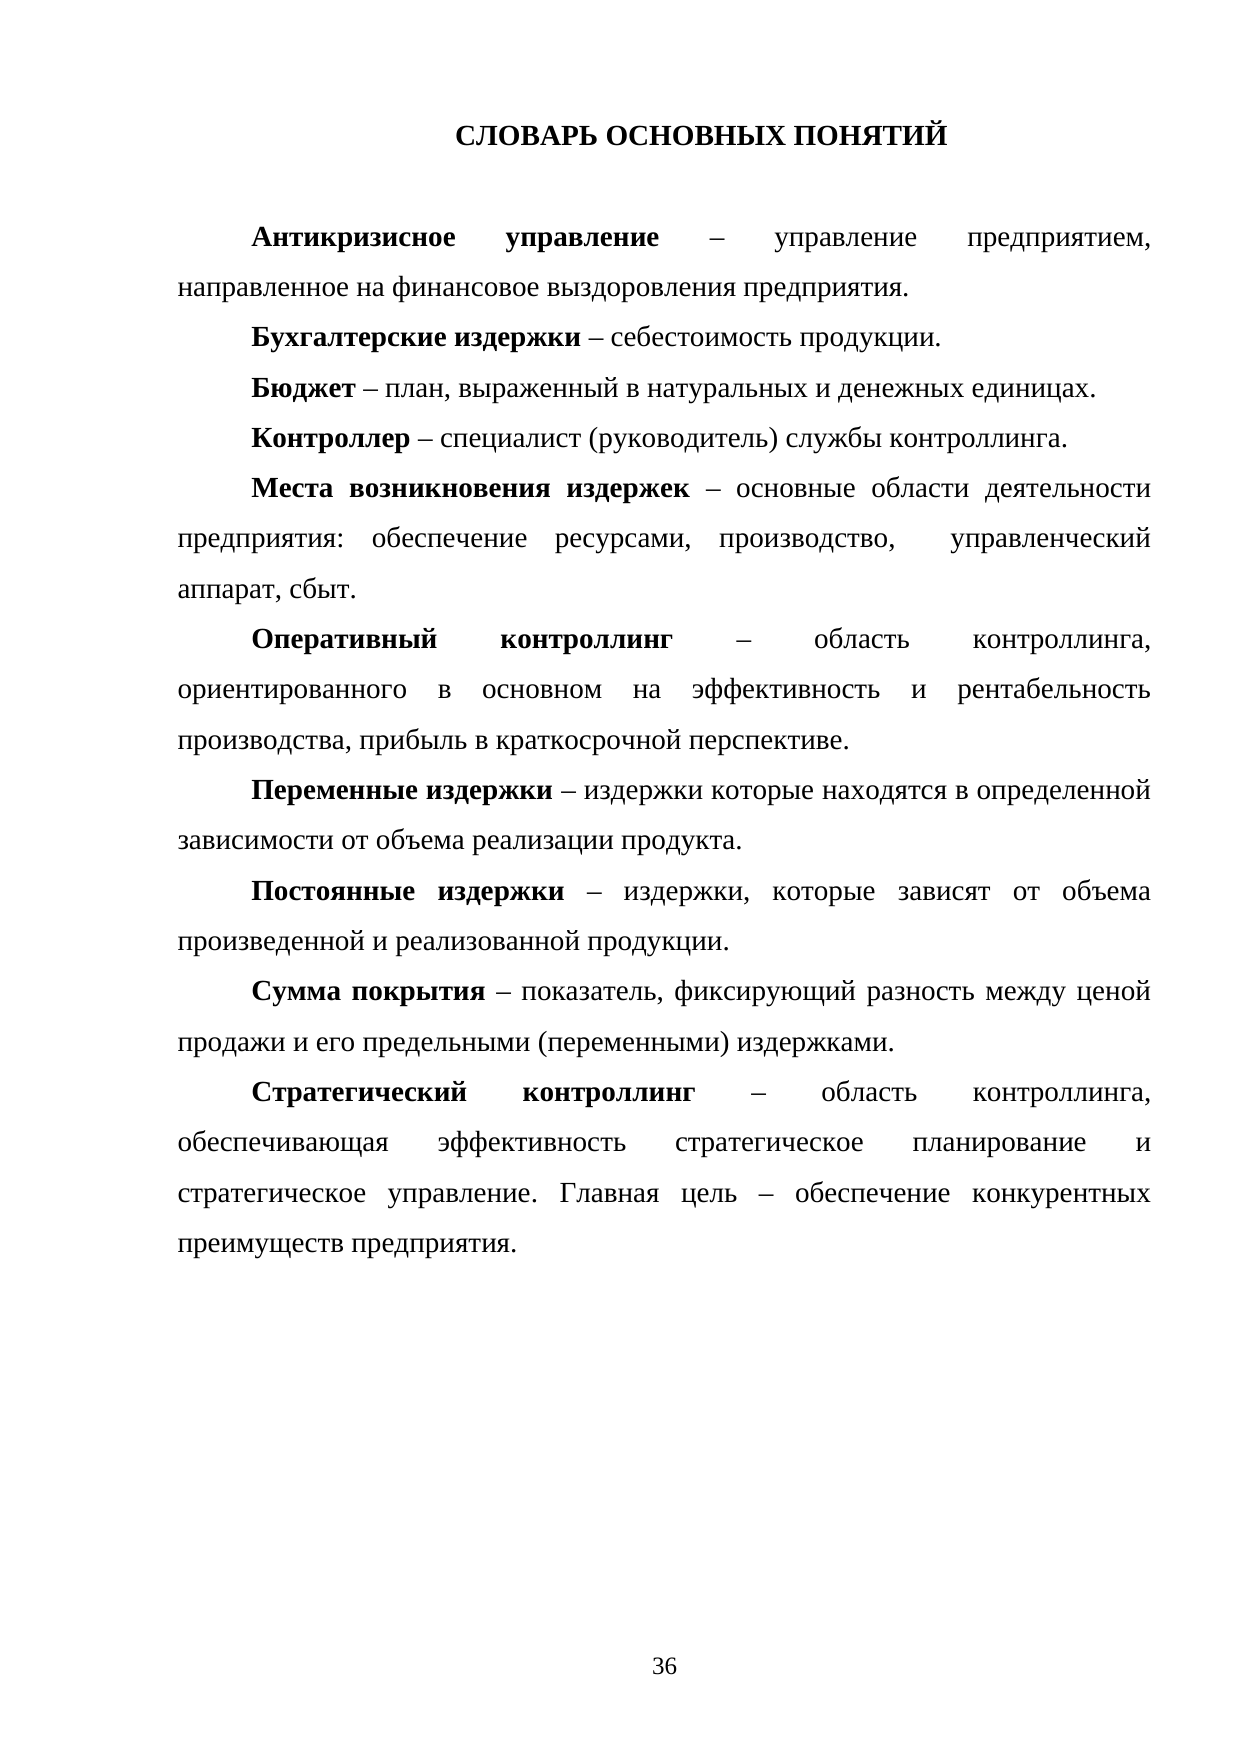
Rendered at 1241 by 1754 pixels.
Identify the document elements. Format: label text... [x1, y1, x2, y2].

list Стратегический контроллинг – область контроллинга, обеспечивающая эффективность стратегическое планирование и стратегическое управление. Главная цель – обеспечение конкурентных преимуществ предприятия. [177, 1074, 1152, 1258]
list Антикризисное управление – управление предприятием, направленное на финансовое выздоровления предприятия. [177, 219, 1152, 303]
list СЛОВАРЬ ОСНОВНЫХ ПОНЯТИЙ [177, 118, 1152, 152]
list Сумма покрытия – показатель, фиксирующий разность между ценой продажи и его предельными (переменными) издержками. [177, 973, 1152, 1057]
list Оперативный контроллинг – область контроллинга, ориентированного в основном на эффективность и рентабельность производства, прибыль в краткосрочной перспективе. [177, 621, 1152, 755]
list Бухгалтерские издержки – себестоимость продукции. [177, 319, 1152, 353]
list Места возникновения издержек – основные области деятельности предприятия: обеспечение ресурсами, производство, управленческий аппарат, сбыт. [177, 470, 1152, 604]
list Переменные издержки – издержки которые находятся в определенной зависимости от объема реализации продукта. [177, 772, 1152, 856]
list Бюджет – план, выраженный в натуральных и денежных единицах. [177, 370, 1152, 403]
list Постоянные издержки – издержки, которые зависят от объема произведенной и реализованной продукции. [177, 873, 1152, 957]
list Контроллер – специалист (руководитель) службы контроллинга. [177, 420, 1152, 453]
